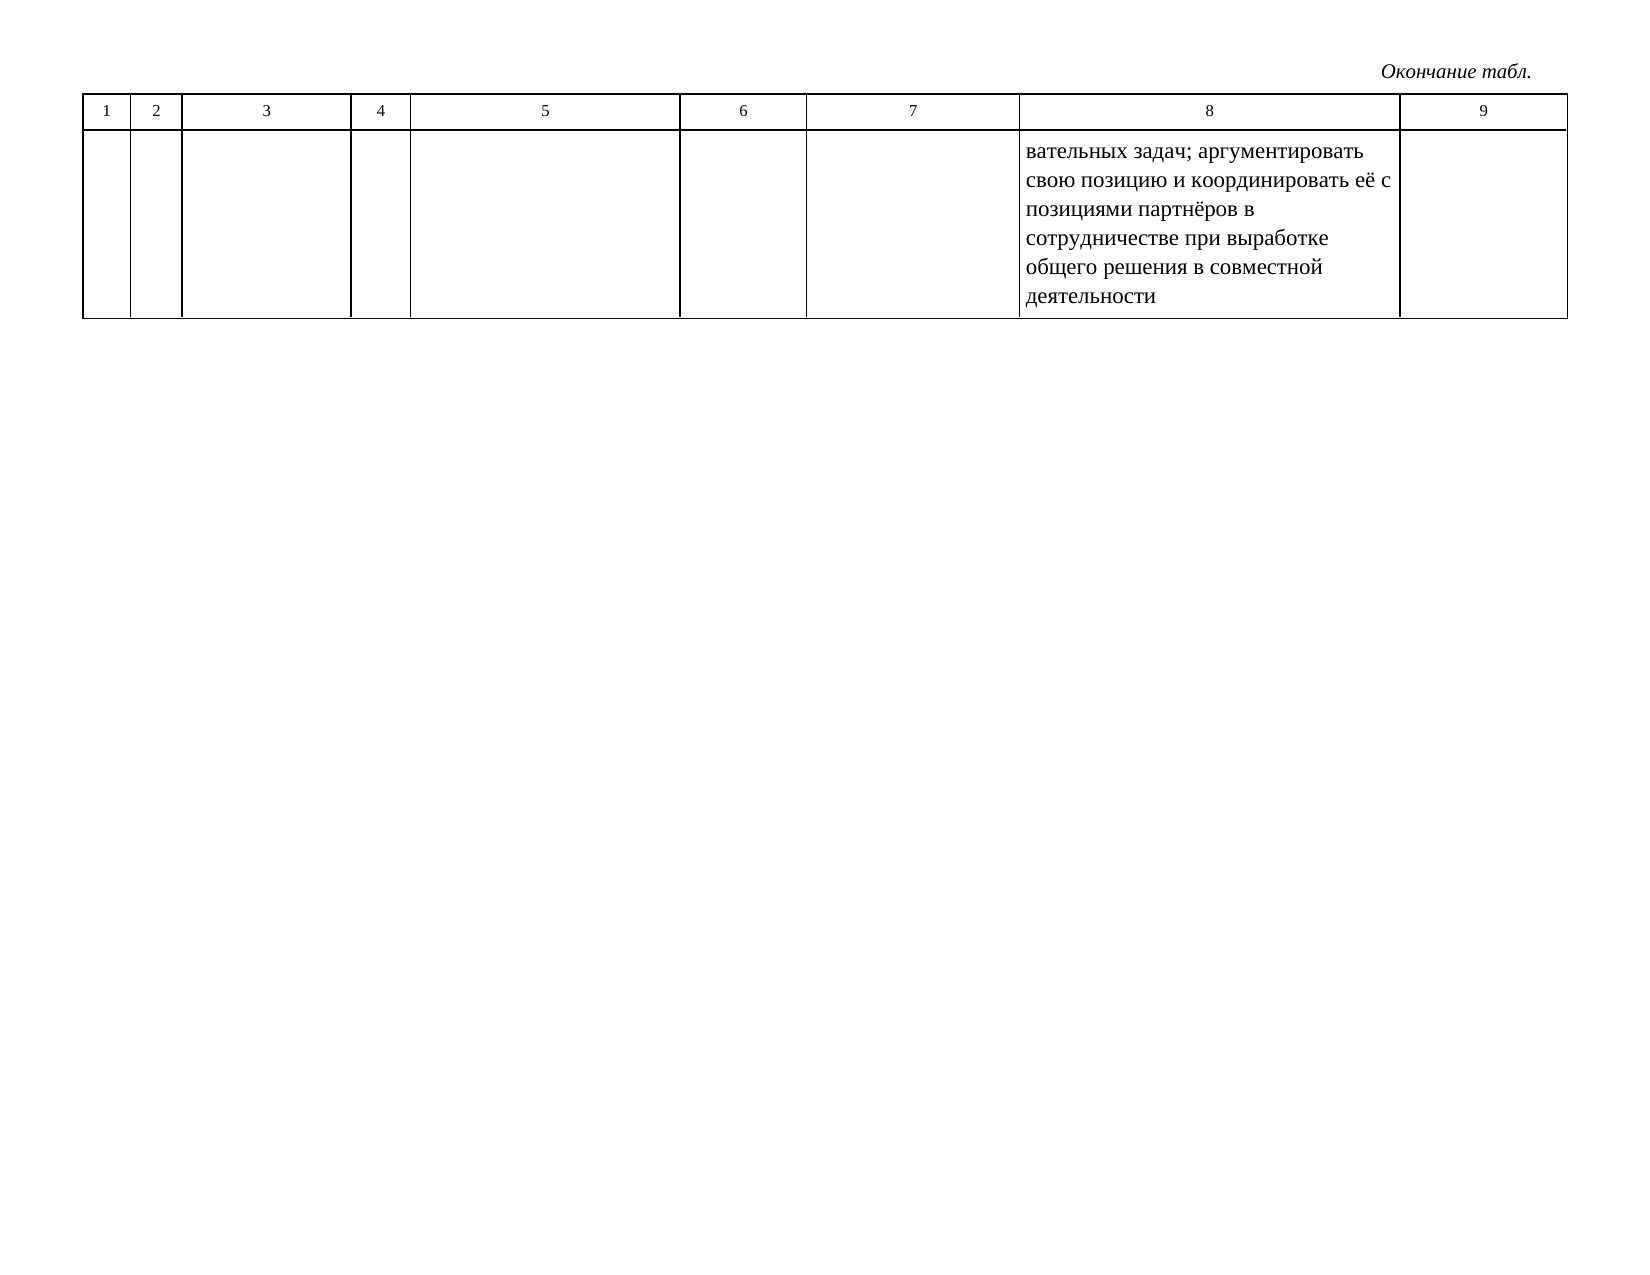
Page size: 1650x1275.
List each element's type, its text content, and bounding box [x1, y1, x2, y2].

table_cell вательных задач; аргументировать свою позицию и координировать её с позициями партнёров в сотрудничестве при выработке общего решения в совместной деятельности [1020, 131, 1399, 317]
table_cell [84, 131, 130, 317]
table_header 5 [411, 95, 679, 129]
table_header 6 [681, 95, 806, 129]
table_header 2 [131, 95, 181, 129]
table_header 3 [183, 95, 350, 129]
table_cell [183, 131, 350, 317]
table_header 8 [1020, 95, 1399, 129]
table_cell [681, 131, 806, 317]
table_cell [131, 131, 181, 317]
table_header 7 [807, 95, 1019, 129]
table_cell [352, 131, 410, 317]
table_header 4 [352, 95, 410, 129]
table_header 1 [84, 95, 130, 129]
table_cell [411, 131, 679, 317]
table_header 9 [1401, 95, 1567, 129]
text Окончание табл. [118, 59, 1532, 83]
table_cell [1401, 129, 1567, 317]
table_cell [807, 131, 1019, 317]
